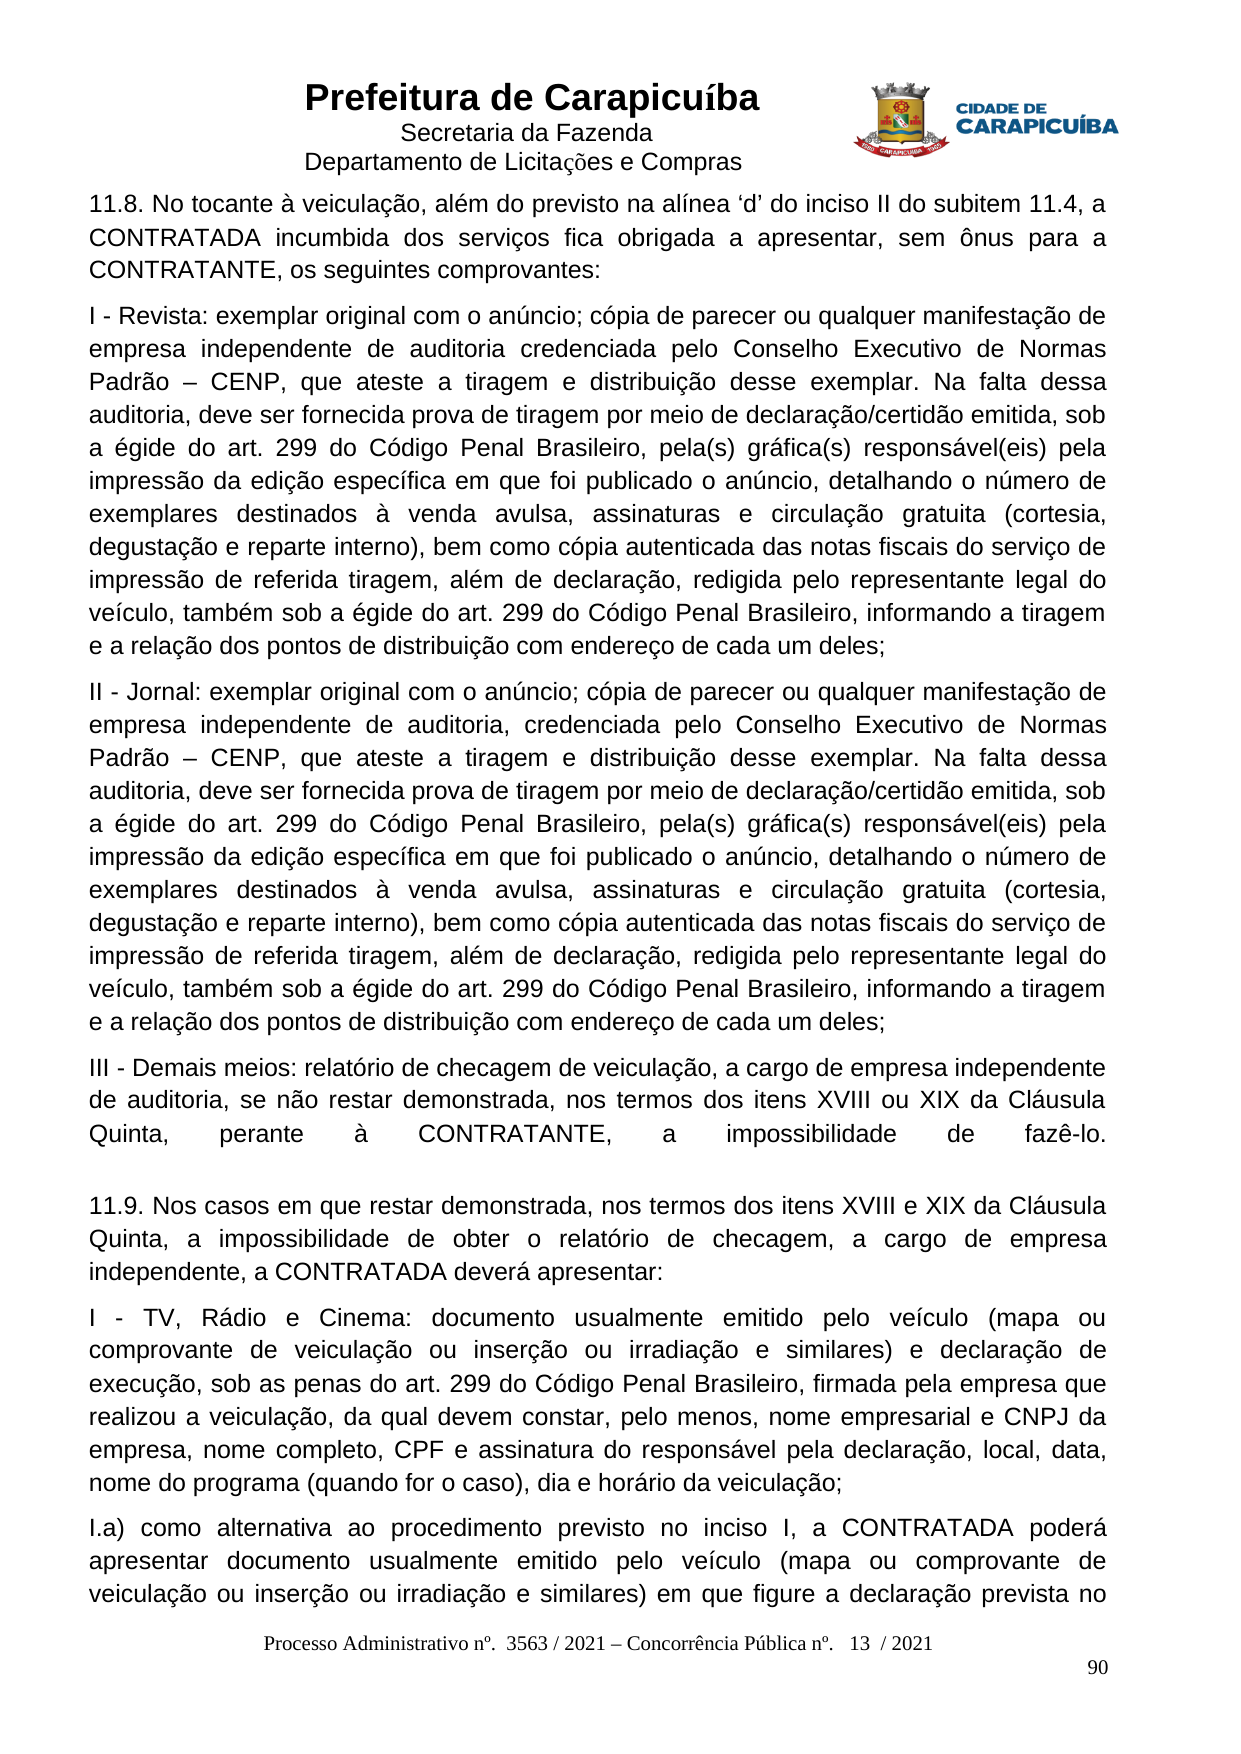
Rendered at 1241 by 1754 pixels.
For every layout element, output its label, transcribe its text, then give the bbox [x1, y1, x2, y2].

text III - Demais meios: relatório de checagem de veiculação, a cargo de empresa independente de auditoria, se não restar demonstrada, nos termos dos itens XVIII ou XIX da Cláusula Quinta, perante à CONTRATANTE, a impossibilidade de fazê-lo. [89, 1052, 1108, 1175]
text I - TV, Rádio e Cinema: documento usualmente emitido pelo veículo (mapa ou comprovante de veiculação ou inserção ou irradiação e similares) e declaração de execução, sob as penas do art. 299 do Código Penal Brasileiro, firmada pela empresa que realizou a veiculação, da qual devem constar, pelo menos, nome empresarial e CNPJ da empresa, nome completo, CPF e assinatura do responsável pela declaração, local, data, nome do programa (quando for o caso), dia e horário da veiculação; [89, 1302, 1108, 1496]
picture [853, 62, 1123, 183]
text I - Revista: exemplar original com o anúncio; cópia de parecer ou qualquer manifestação de empresa independente de auditoria credenciada pelo Conselho Executivo de Normas Padrão – CENP, que ateste a tiragem e distribuição desse exemplar. Na falta dessa auditoria, deve ser fornecida prova de tiragem por meio de declaração/certidão emitida, sob a égide do art. 299 do Código Penal Brasileiro, pela(s) gráfica(s) responsável(eis) pela impressão da edição específica em que foi publicado o anúncio, detalhando o número de exemplares destinados à venda avulsa, assinaturas e circulação gratuita (cortesia, degustação e reparte interno), bem como cópia autenticada das notas fiscais do serviço de impressão de referida tiragem, além de declaração, redigida pelo representante legal do veículo, também sob a égide do art. 299 do Código Penal Brasileiro, informando a tiragem e a relação dos pontos de distribuição com endereço de cada um deles; [89, 301, 1108, 660]
text 11.8. No tocante à veiculação, além do previsto na alínea ‘d’ do inciso II do subitem 11.4, a CONTRATADA incumbida dos serviços fica obrigada a apresentar, sem ônus para a CONTRATANTE, os seguintes comprovantes: [89, 189, 1108, 284]
text II - Jornal: exemplar original com o anúncio; cópia de parecer ou qualquer manifestação de empresa independente de auditoria, credenciada pelo Conselho Executivo de Normas Padrão – CENP, que ateste a tiragem e distribuição desse exemplar. Na falta dessa auditoria, deve ser fornecida prova de tiragem por meio de declaração/certidão emitida, sob a égide do art. 299 do Código Penal Brasileiro, pela(s) gráfica(s) responsável(eis) pela impressão da edição específica em que foi publicado o anúncio, detalhando o número de exemplares destinados à venda avulsa, assinaturas e circulação gratuita (cortesia, degustação e reparte interno), bem como cópia autenticada das notas fiscais do serviço de impressão de referida tiragem, além de declaração, redigida pelo representante legal do veículo, também sob a égide do art. 299 do Código Penal Brasileiro, informando a tiragem e a relação dos pontos de distribuição com endereço de cada um deles; [89, 677, 1108, 1036]
text 11.9. Nos casos em que restar demonstrada, nos termos dos itens XVIII e XIX da Cláusula Quinta, a impossibilidade de obter o relatório de checagem, a cargo de empresa independente, a CONTRATADA deverá apresentar: [89, 1191, 1108, 1286]
